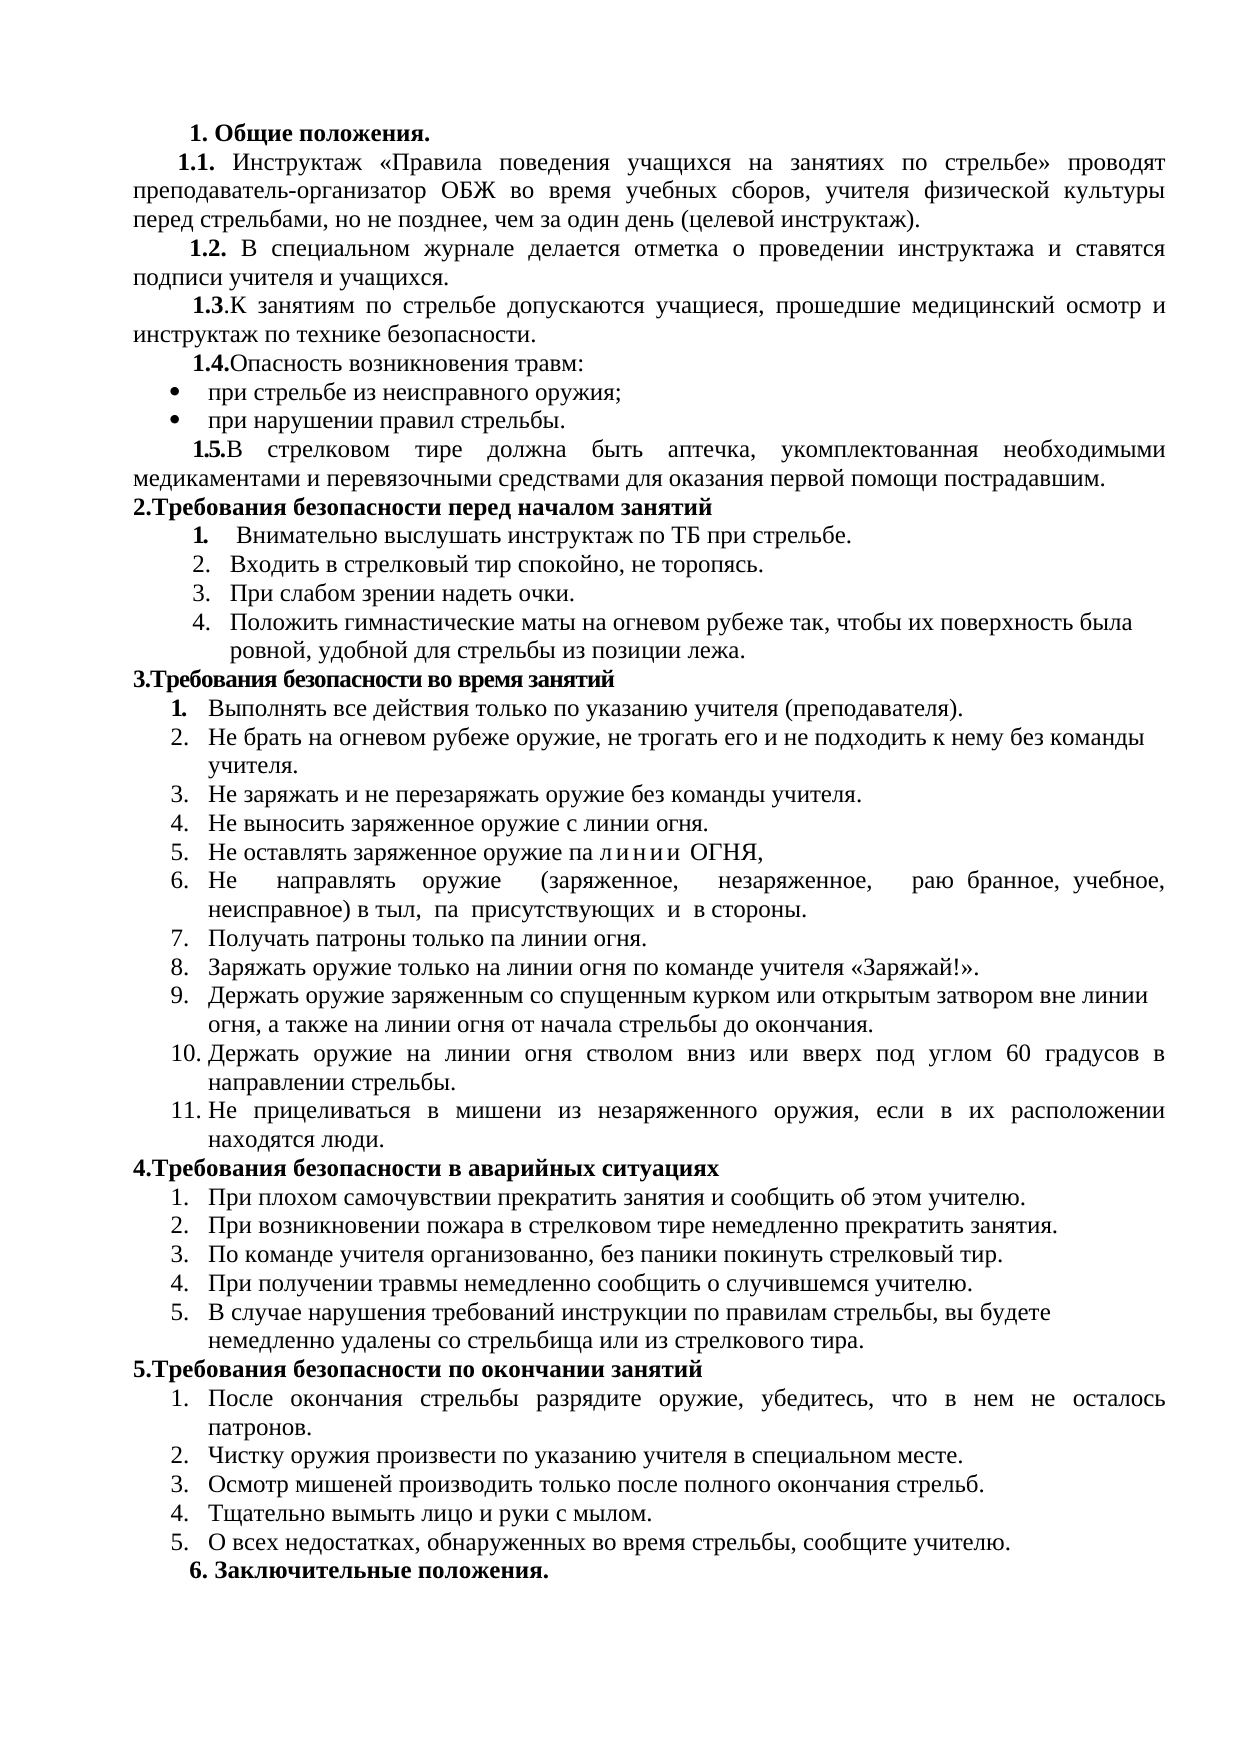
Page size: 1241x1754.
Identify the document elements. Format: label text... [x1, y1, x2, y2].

list Не выносить заряженное оружие с линии огня. [170, 808, 1167, 837]
list В случае нарушения требований инструкции по правилам стрельбы, вы будете немедленно удалены со стрельбища или из стрелкового тира. [170, 1297, 1167, 1354]
text 5.Требования безопасности по окончании занятий [133, 1354, 1167, 1383]
list Получать патроны только па линии огня. [170, 923, 1167, 952]
text 1. Общие положения. [133, 118, 1167, 147]
list Не брать на огневом рубеже оружие, не трогать его и не подходить к нему без команды учителя. [170, 722, 1167, 779]
list При слабом зрении надеть очки. [192, 578, 1167, 607]
list Внимательно выслушать инструктаж по ТБ при стрельбе. [192, 521, 1167, 549]
list При плохом самочувствии прекратить занятия и сообщить об этом учителю. [170, 1182, 1167, 1211]
list При получении травмы немедленно сообщить о случившемся учителю. [170, 1268, 1167, 1297]
list Осмотр мишеней производить только после полного окончания стрельб. [170, 1469, 1167, 1498]
list При возникновении пожара в стрелковом тире немедленно прекратить занятия. [170, 1211, 1167, 1239]
list Не направлять оружие (заряженное, незаряженное, раю бранное, учебное, неисправное) в тыл, па присутствующих и в стороны. [170, 866, 1167, 923]
text 1.3.К занятиям по стрельбе допускаются учащиеся, прошедшие медицинский осмотр и инструктаж по технике безопасности. [133, 291, 1167, 348]
list при нарушении правил стрельбы. [170, 406, 1167, 434]
list По команде учителя организованно, без паники покинуть стрелковый тир. [170, 1239, 1167, 1268]
list Не заряжать и не перезаряжать оружие без команды учителя. [170, 779, 1167, 808]
text 1.2. В специальном журнале делается отметка о проведении инструктажа и ставятся подписи учителя и учащихся. [133, 233, 1167, 291]
text 4.Требования безопасности в аварийных ситуациях [133, 1153, 1167, 1182]
list Выполнять все действия только по указанию учителя (преподавателя). [170, 693, 1167, 722]
text 3.Требования безопасности во время занятий [133, 664, 1167, 693]
text 1.4.Опасность возникновения травм: [133, 348, 1167, 377]
list Положить гимнастические маты на огневом рубеже так, чтобы их поверхность была ровной, удобной для стрельбы из позиции лежа. [192, 607, 1167, 664]
list Заряжать оружие только на линии огня по команде учителя «Заряжай!». [170, 952, 1167, 981]
list О всех недостатках, обнаруженных во время стрельбы, сообщите учителю. [170, 1527, 1167, 1556]
list Не прицеливаться в мишени из незаряженного оружия, если в их расположении находятся люди. [170, 1096, 1167, 1153]
list Тщательно вымыть лицо и руки с мылом. [170, 1498, 1167, 1527]
list Держать оружие заряженным со спущенным курком или открытым затвором вне линии огня, а также на линии огня от начала стрельбы до окончания. [170, 981, 1167, 1038]
list Входить в стрелковый тир спокойно, не торопясь. [192, 549, 1167, 578]
list при стрельбе из неисправного оружия; [170, 377, 1167, 406]
text 2.Требования безопасности перед началом занятий [133, 492, 1167, 521]
text 1.5.В стрелковом тире должна быть аптечка, укомплектованная необходимыми медикаментами и перевязочными средствами для оказания первой помощи пострадавшим. [133, 434, 1167, 492]
list После окончания стрельбы разрядите оружие, убедитесь, что в нем не осталось патронов. [170, 1383, 1167, 1441]
text 1.1. Инструктаж «Правила поведения учащихся на занятиях по стрельбе» проводят преподаватель-организатор ОБЖ во время учебных сборов, учителя физической культуры перед стрельбами, но не позднее, чем за один день (целевой инструктаж). [133, 147, 1167, 233]
list Чистку оружия произвести по указанию учителя в специальном месте. [170, 1441, 1167, 1469]
list Держать оружие на линии огня стволом вниз или вверх под углом 60 градусов в направлении стрельбы. [170, 1038, 1167, 1096]
text 6. Заключительные положения. [133, 1556, 1167, 1584]
list Не оставлять заряженное оружие па линии ОГНЯ, [170, 837, 1167, 866]
